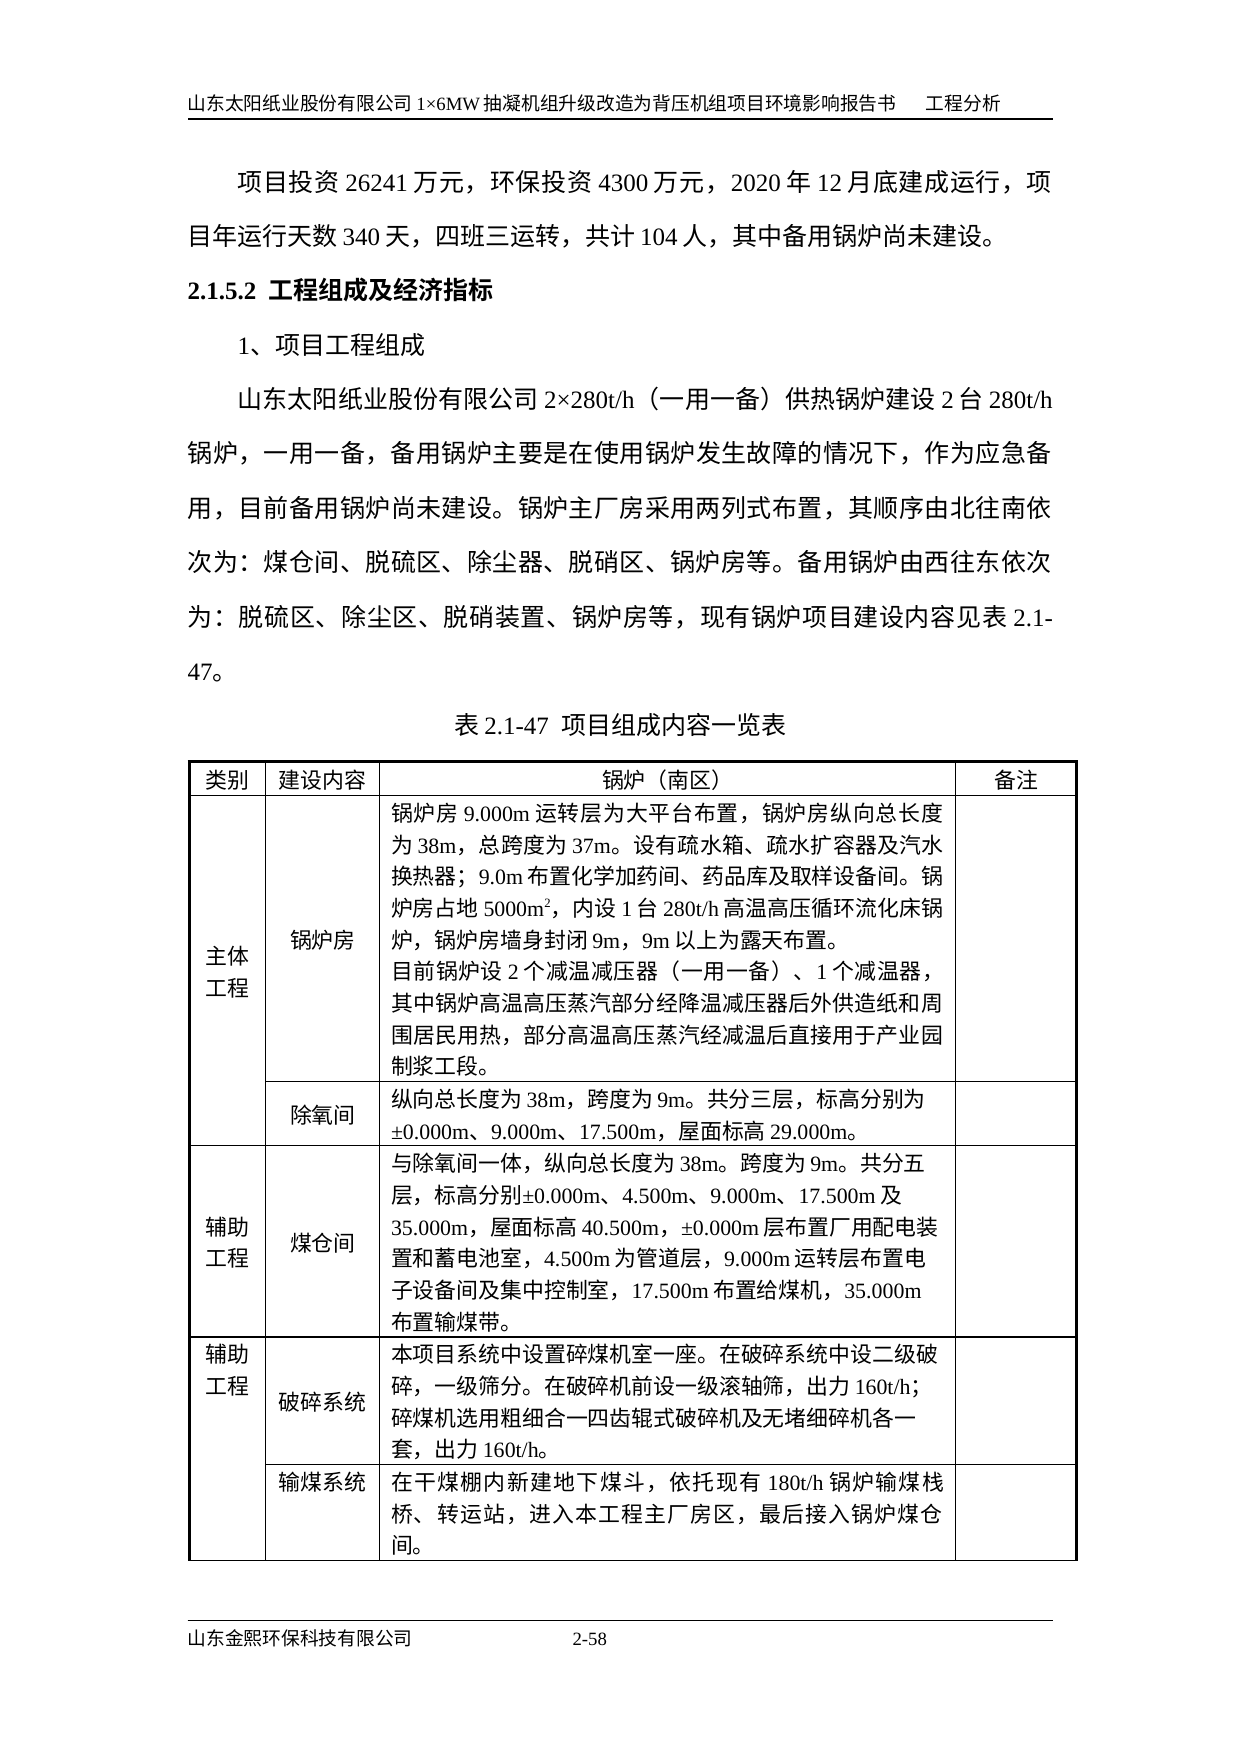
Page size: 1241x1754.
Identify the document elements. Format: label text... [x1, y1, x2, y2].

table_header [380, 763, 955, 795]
text 2.1.5.2 工程组成及经济指标 [187, 271, 1053, 307]
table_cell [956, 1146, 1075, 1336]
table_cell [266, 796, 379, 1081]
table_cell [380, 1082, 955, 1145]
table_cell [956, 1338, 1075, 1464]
text 表2.1-47 项目组成内容一览表 [187, 706, 1053, 742]
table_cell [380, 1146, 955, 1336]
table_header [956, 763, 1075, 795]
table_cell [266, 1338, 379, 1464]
text 山东太阳纸业股份有限公司2×280t/h（一用一备）供热锅炉建设2台280t/h锅炉，一用一备，备用锅炉主要是在使用锅炉发生故障的情况下，作为应急备用，目前备用锅炉尚未建设。锅炉主厂房采用两列式布置，其顺序由北往南依次为：煤仓间、脱硫区、除尘器、脱硝区、锅炉房等。备用锅炉由西往东依次为：脱硫区、除尘区、脱硝装置、锅炉房等，现有锅炉项目建设内容见表2.1-47。 [187, 379, 1053, 688]
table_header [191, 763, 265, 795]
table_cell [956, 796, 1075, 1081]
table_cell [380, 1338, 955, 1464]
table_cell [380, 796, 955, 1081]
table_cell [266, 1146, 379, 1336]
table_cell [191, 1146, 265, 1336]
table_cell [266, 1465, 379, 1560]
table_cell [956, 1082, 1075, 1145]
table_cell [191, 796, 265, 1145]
text 1、项目工程组成 [187, 325, 1053, 361]
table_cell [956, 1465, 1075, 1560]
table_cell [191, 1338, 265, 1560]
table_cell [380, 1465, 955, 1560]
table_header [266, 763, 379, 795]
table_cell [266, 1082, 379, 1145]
text 项目投资26241万元，环保投资4300万元，2020年12月底建成运行，项目年运行天数340天，四班三运转，共计104人，其中备用锅炉尚未建设。 [187, 162, 1053, 253]
